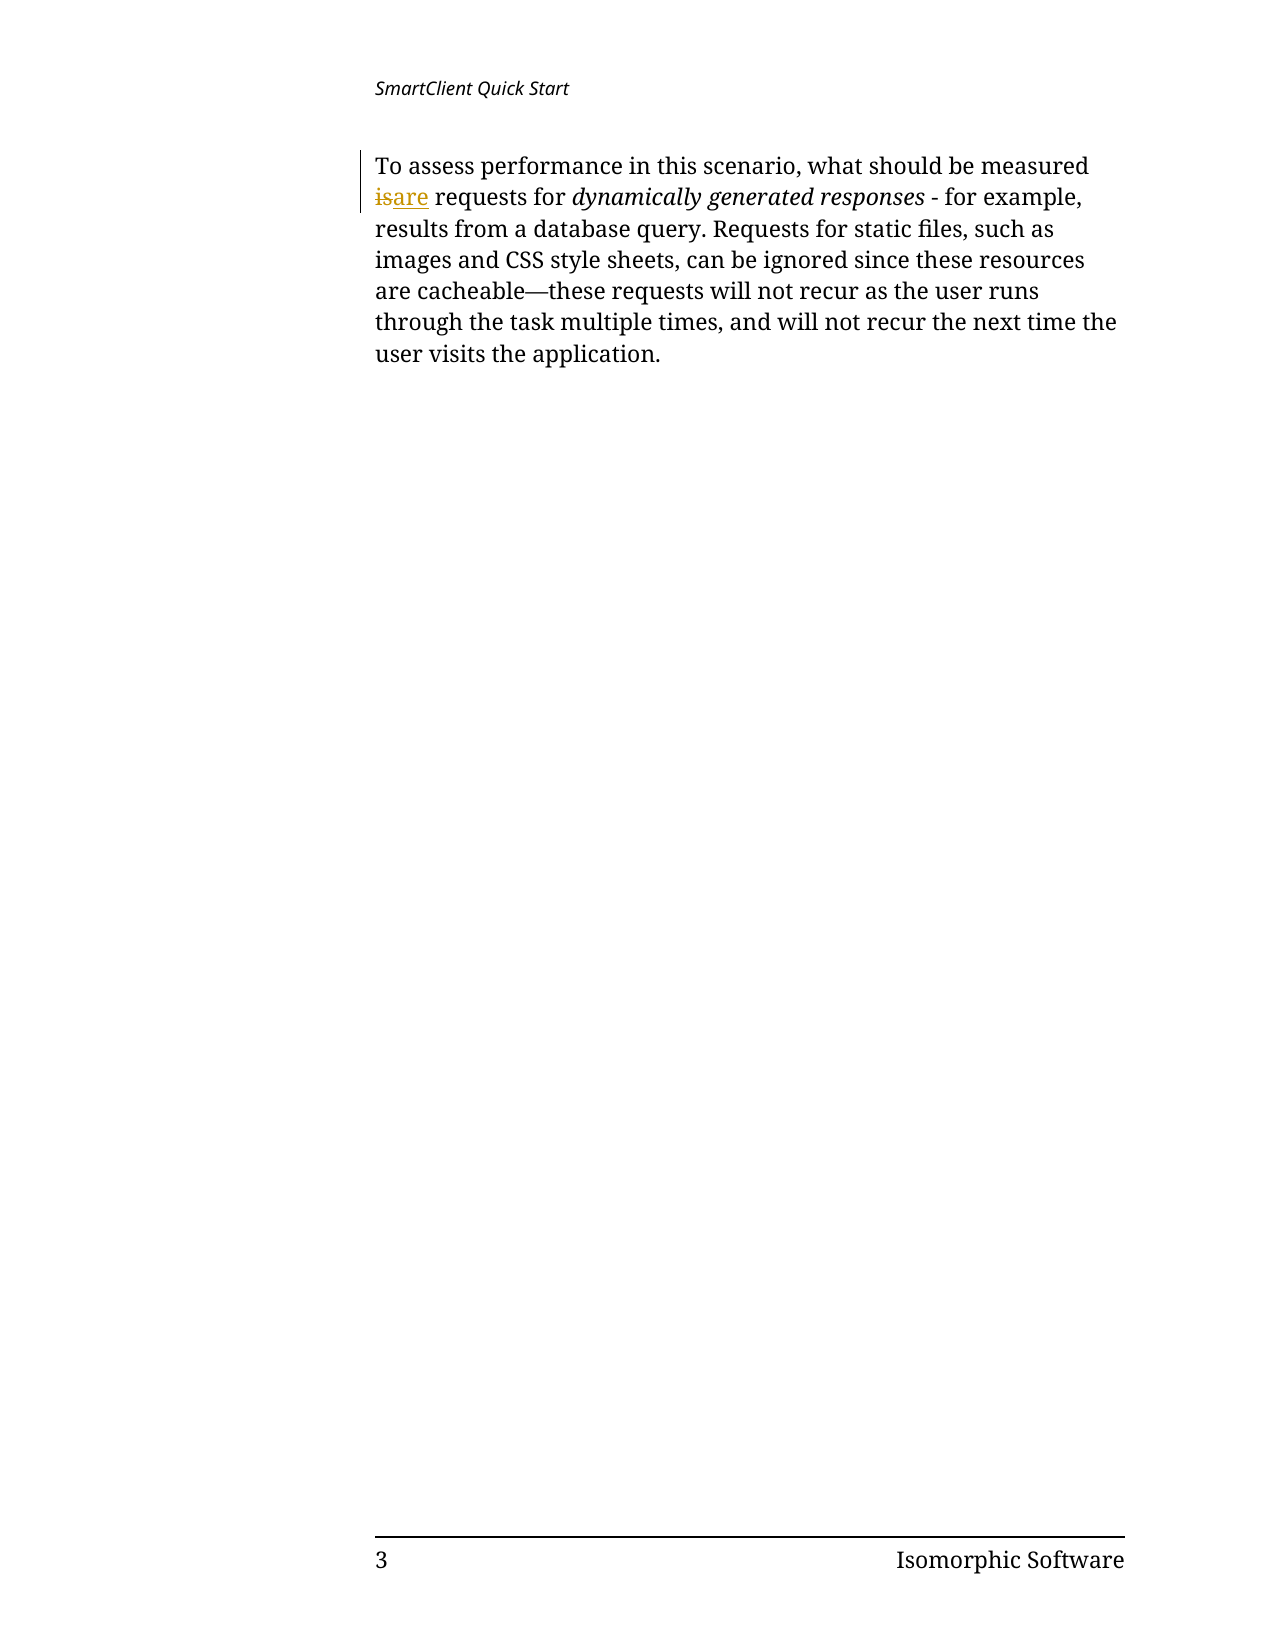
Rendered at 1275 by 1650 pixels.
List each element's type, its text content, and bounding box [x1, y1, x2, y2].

text To assess performance in this scenario, what should be measured requests for dynamically generated responses - for example, results from a database query. Requests for static files, such as images and CSS style sheets, can be ignored since these resources are cacheable—these requests will not recur as the user runs through the task multiple times, and will not recur the next time the user visits the application. [375, 150, 1125, 369]
